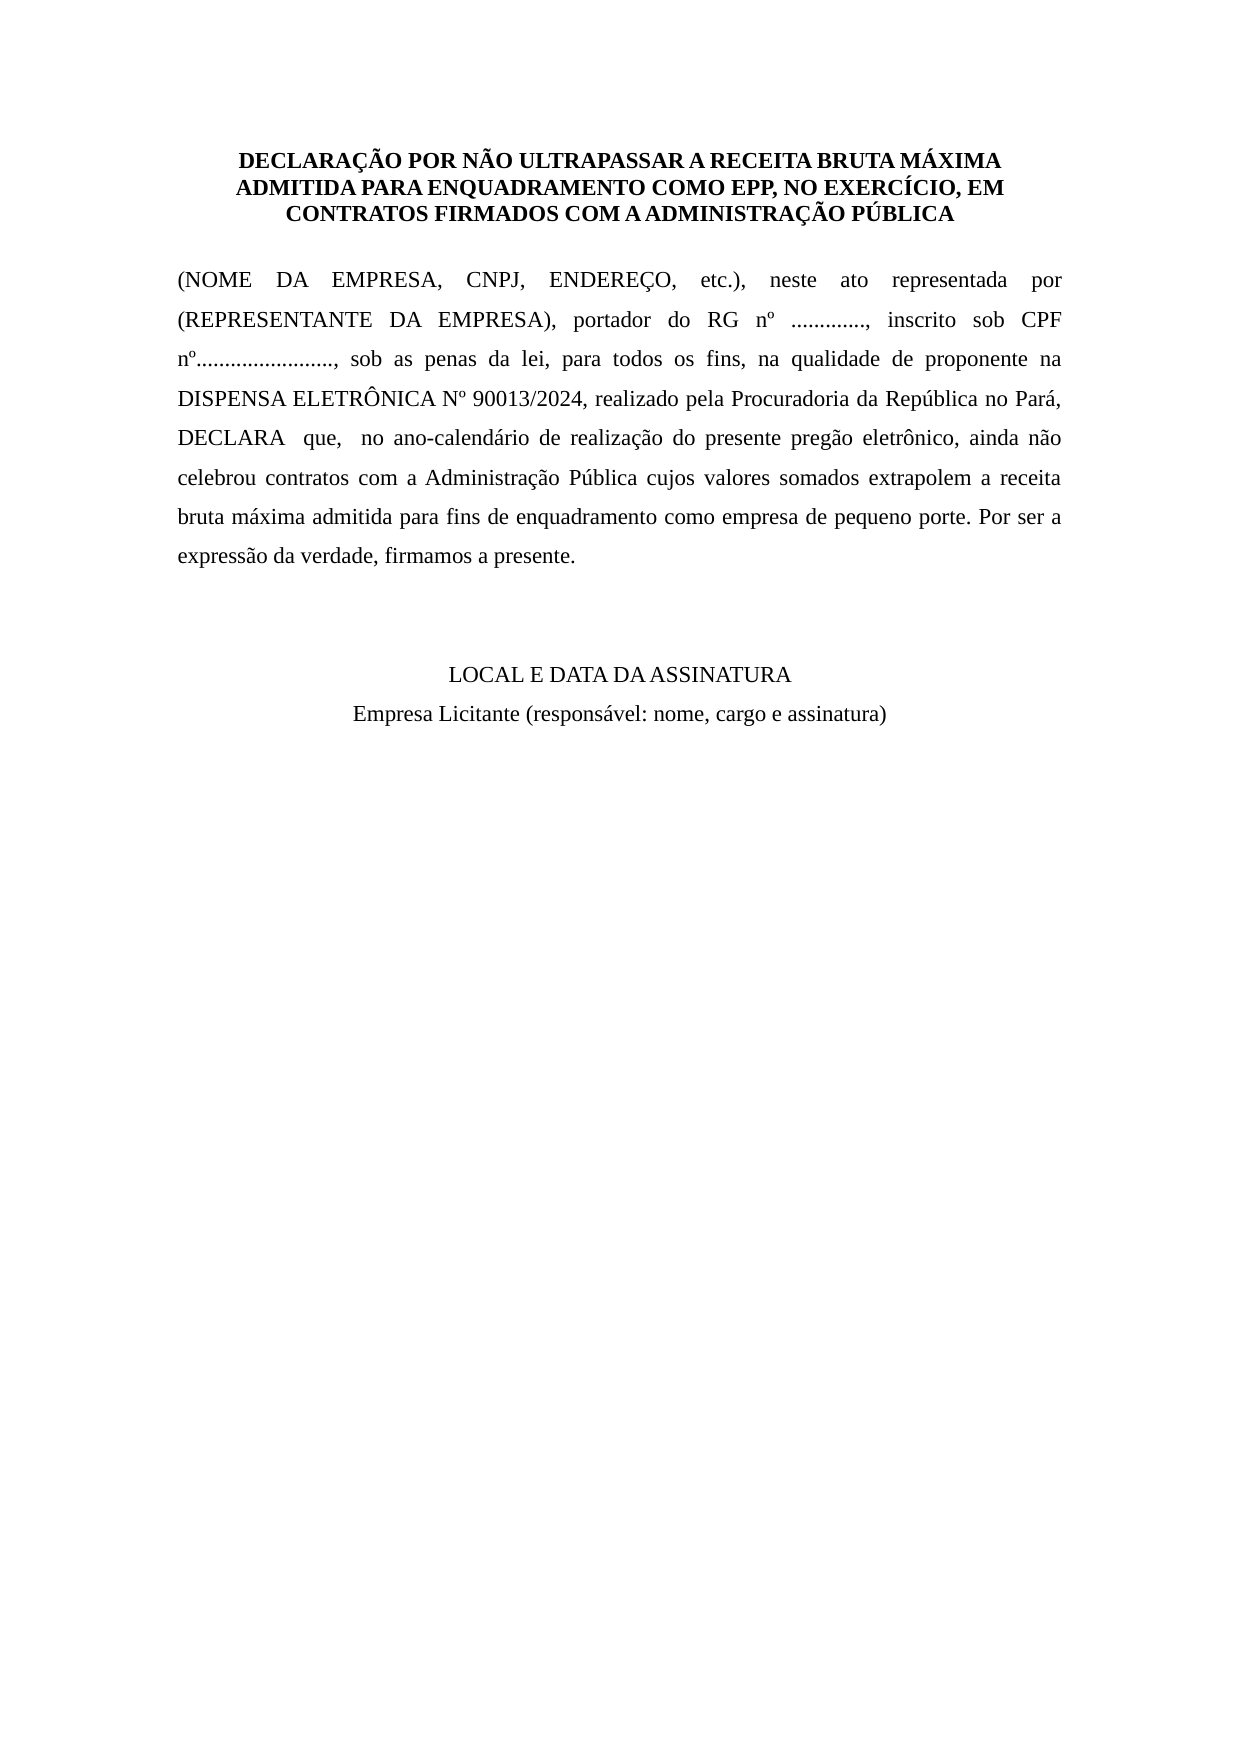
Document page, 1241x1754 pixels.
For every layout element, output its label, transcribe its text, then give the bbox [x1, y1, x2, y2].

text DECLARAÇÃO POR NÃO ULTRAPASSAR A RECEITA BRUTA MÁXIMA ADMITIDA PARA ENQUADRAMENTO COMO EPP, NO EXERCÍCIO, EM CONTRATOS FIRMADOS COM A ADMINISTRAÇÃO PÚBLICA [177, 148, 1063, 227]
text (NOME DA EMPRESA, CNPJ, ENDEREÇO, etc.), neste ato representada por (REPRESENTANTE DA EMPRESA), portador do RG nº ............., inscrito sob CPF nº........................, sob as penas da lei, para todos os fins, na qualidade de proponente na DISPENSA ELETRÔNICA Nº 90013/2024, realizado pela Procuradoria da República no Pará, DECLARA que, no ano-calendário de realização do presente pregão eletrônico, ainda não celebrou contratos com a Administração Pública cujos valores somados extrapolem a receita bruta máxima admitida para fins de enquadramento como empresa de pequeno porte. Por ser a expressão da verdade, firmamos a presente. [177, 266, 1063, 569]
text LOCAL E DATA DA ASSINATURA [177, 661, 1063, 687]
text Empresa Licitante (responsável: nome, cargo e assinatura) [177, 700, 1063, 727]
